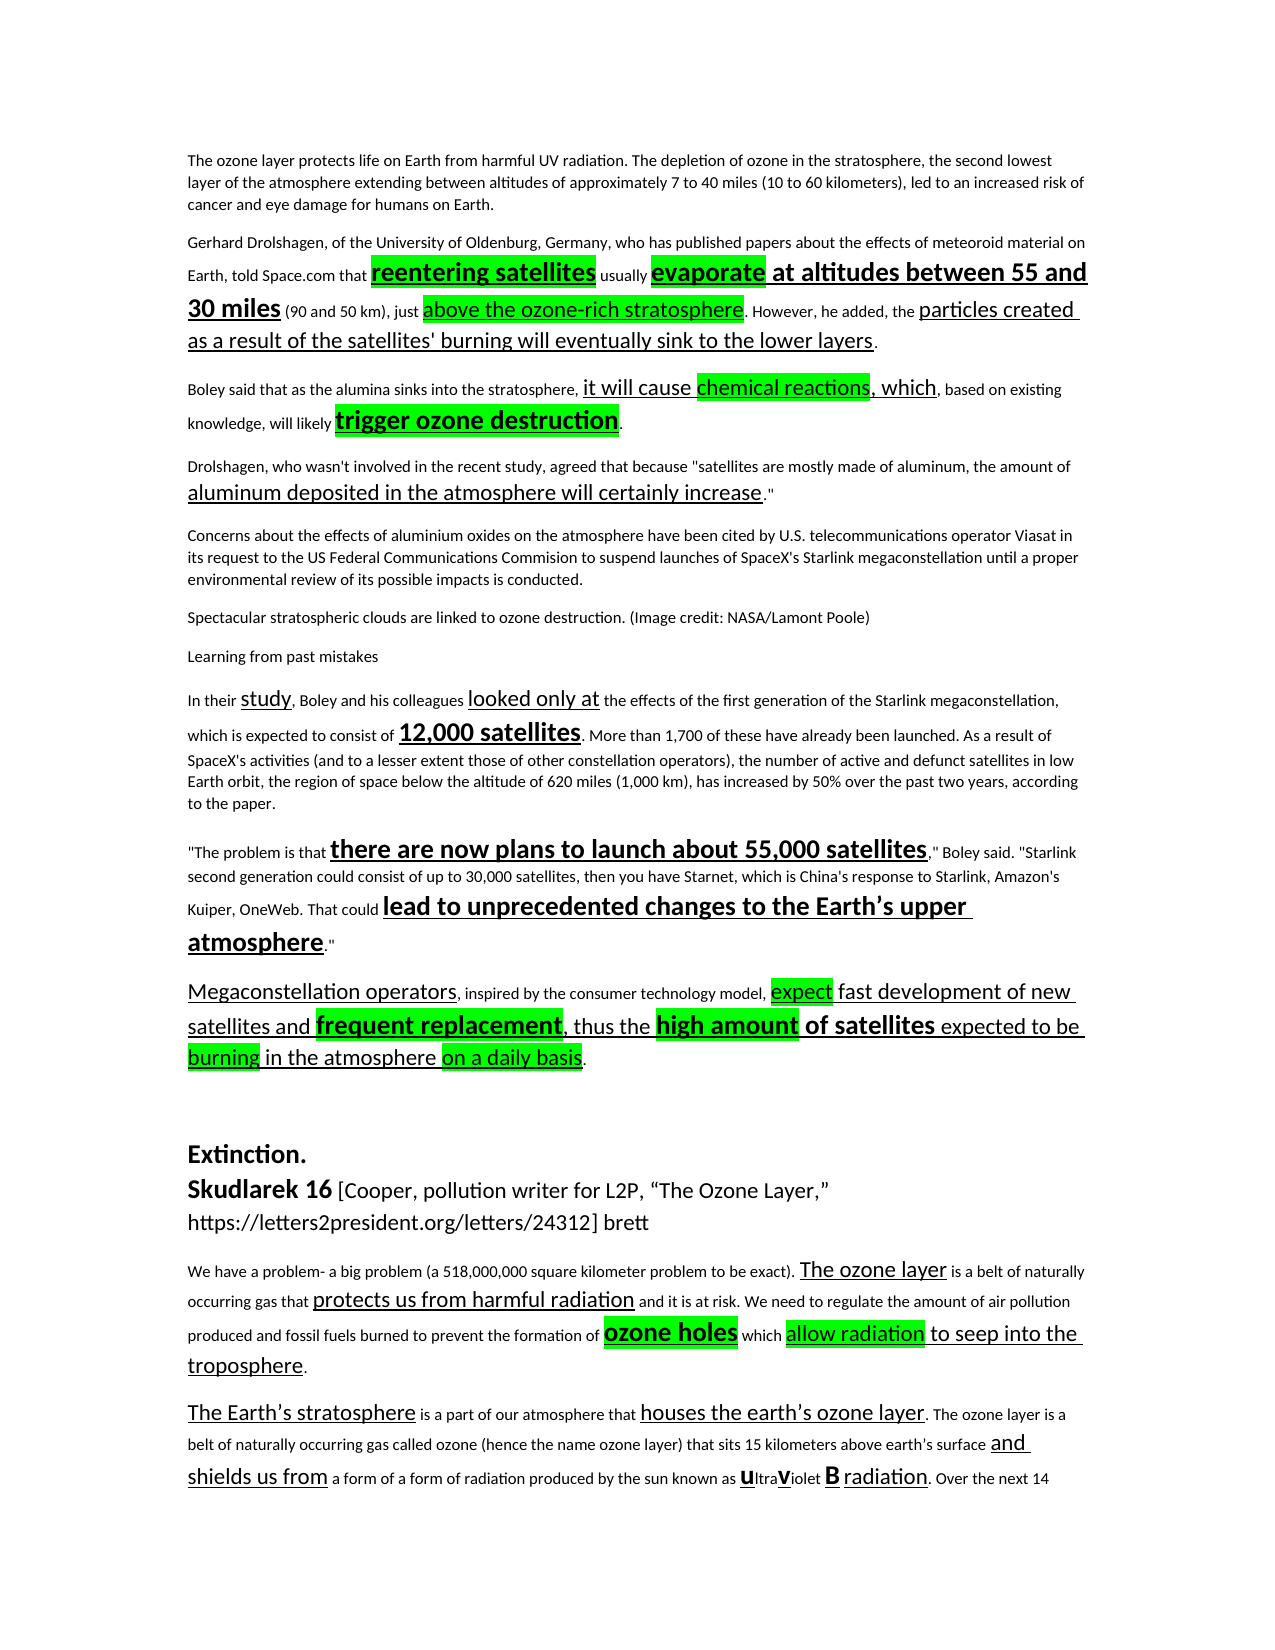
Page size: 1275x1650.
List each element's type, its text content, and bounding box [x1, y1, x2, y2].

text Gerhard Drolshagen, of the University of Oldenburg, Germany, who has published papers about the effects of meteoroid material on Earth, told Space.com that reentering satellites usually evaporate at altitudes between 55 and 30 miles (90 and 50 km), just above the ozone-rich stratosphere. However, he added, the particles created as a result of the satellites' burning will eventually sink to the lower layers. [187, 232, 1087, 354]
text Megaconstellation operators, inspired by the consumer technology model, expect fast development of new satellites and frequent replacement, thus the high amount of satellites expected to be burning in the atmosphere on a daily basis. [187, 977, 1087, 1071]
text Concerns about the effects of aluminium oxides on the atmosphere have been cited by U.S. telecommunications operator Viasat in its request to the US Federal Communications Commision to suspend launches of SpaceX's Starlink megaconstellation until a proper environmental review of its possible impacts is conducted. [187, 525, 1087, 589]
text The ozone layer protects life on Earth from harmful UV radiation. The depletion of ozone in the stratosphere, the second lowest layer of the atmosphere extending between altitudes of approximately 7 to 40 miles (10 to 60 kilometers), led to an increased risk of cancer and eye damage for humans on Earth. [187, 150, 1087, 214]
text We have a problem- a big problem (a 518,000,000 square kilometer problem to be exact). The ozone layer is a belt of naturally occurring gas that protects us from harmful radiation and it is at risk. We need to regulate the amount of air pollution produced and fossil fuels burned to prevent the formation of ozone holes which allow radiation to seep into the troposphere. [187, 1255, 1087, 1379]
text Drolshagen, who wasn't involved in the recent study, agreed that because "satellites are mostly made of aluminum, the amount of aluminum deposited in the atmosphere will certainly increase." [187, 456, 1087, 506]
text In their study, Boley and his colleagues looked only at the effects of the first generation of the Starlink megaconstellation, which is expected to consist of 12,000 satellites. More than 1,700 of these have already been launched. As a result of SpaceX's activities (and to a lesser extent those of other constellation operators), the number of active and defunct satellites in low Earth orbit, the region of space below the altitude of 620 miles (1,000 km), has increased by 50% over the past two years, according to the paper. [187, 684, 1087, 814]
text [187, 1398, 1087, 1492]
text Skudlarek 16 [Cooper, pollution writer for L2P, “The Ozone Layer,” https://letters2president.org/letters/24312] brett [187, 1173, 1087, 1236]
text "The problem is that there are now plans to launch about 55,000 satellites," Boley said. "Starlink second generation could consist of up to 30,000 satellites, then you have Starnet, which is China's response to Starlink, Amazon's Kuiper, OneWeb. That could lead to unprecedented changes to the Earth’s upper atmosphere." [187, 832, 1087, 958]
text Spectacular stratospheric clouds are linked to ozone destruction. (Image credit: NASA/Lamont Poole) [187, 607, 1087, 628]
text Learning from past mistakes [187, 646, 1087, 666]
subtitle Extinction. [187, 1137, 1087, 1170]
text Boley said that as the alumina sinks into the stratosphere, it will cause chemical reactions, which, based on existing knowledge, will likely trigger ozone destruction. [187, 373, 1087, 437]
